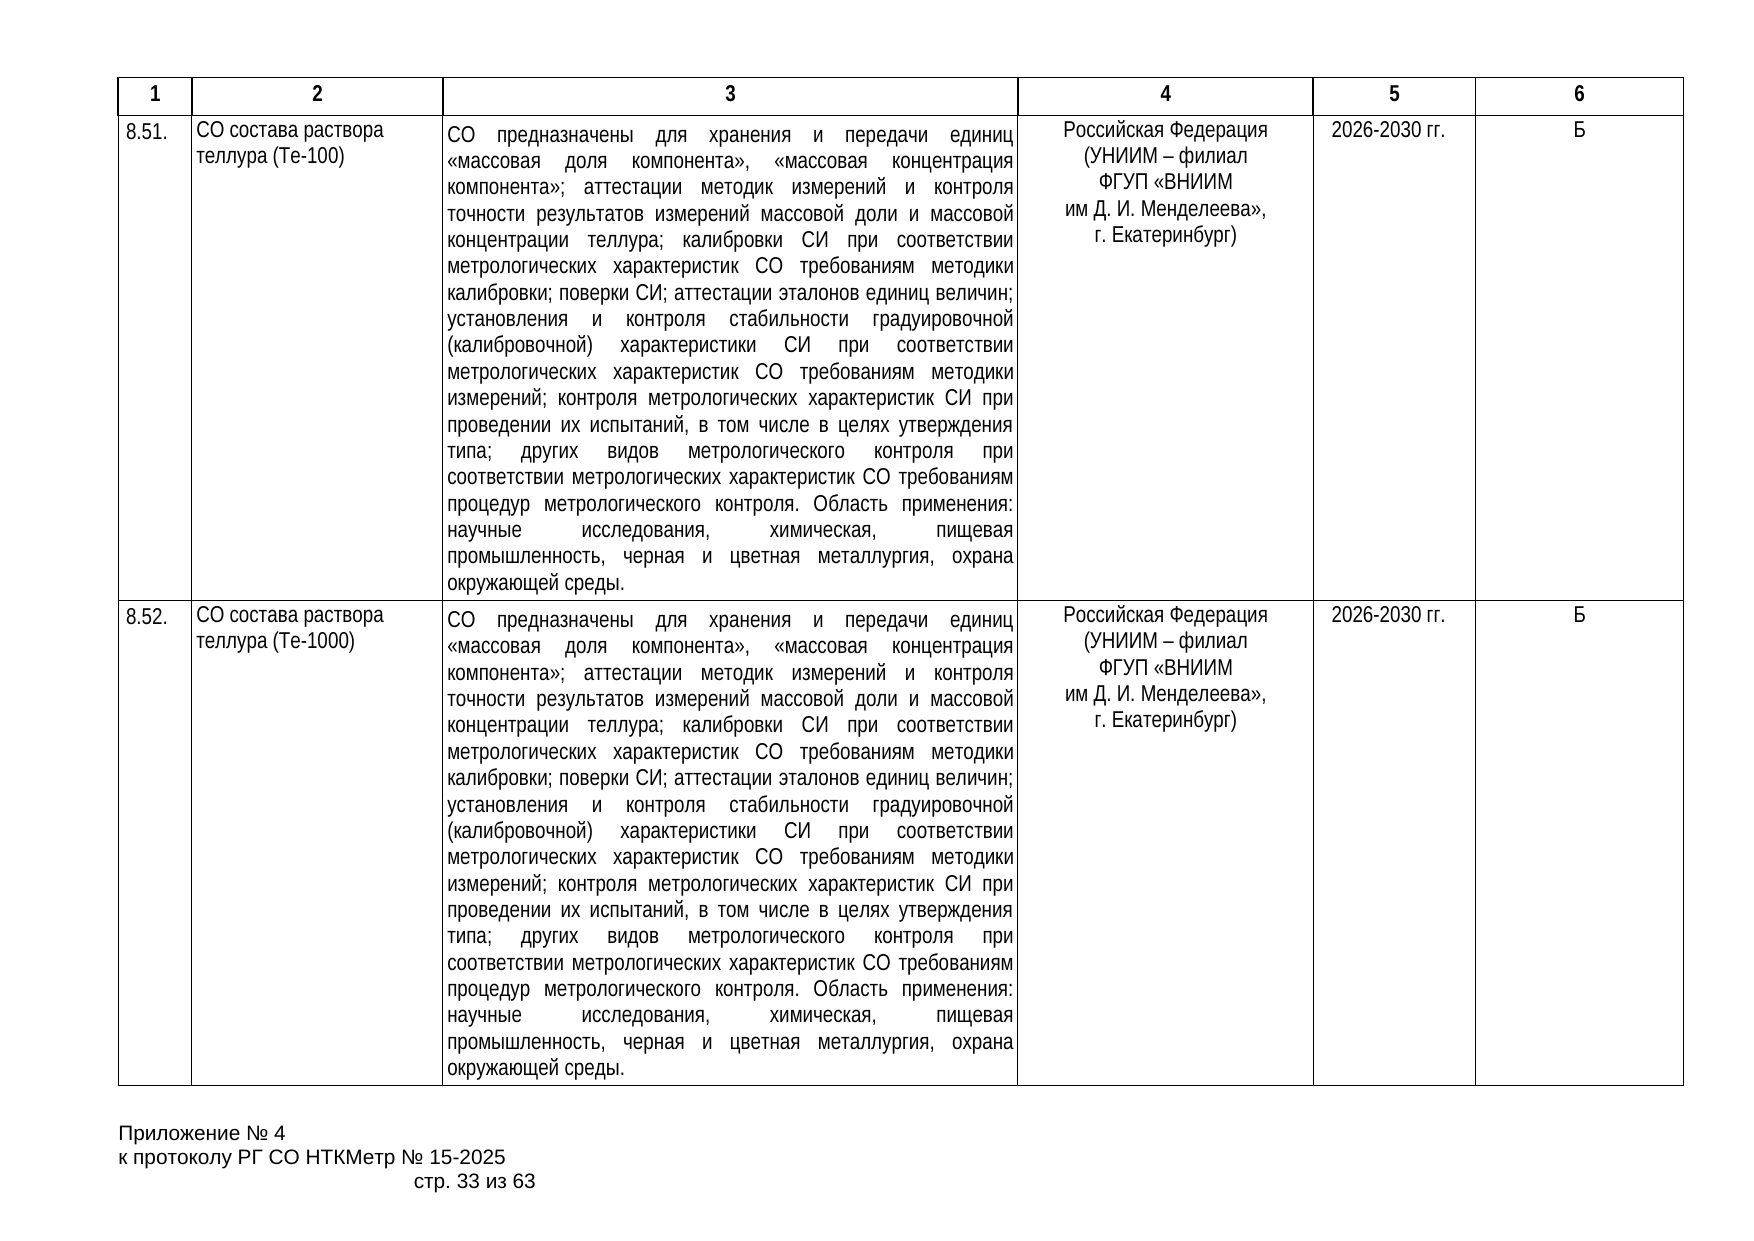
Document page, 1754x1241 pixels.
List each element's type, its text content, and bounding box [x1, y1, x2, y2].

table_header 3 [444, 78, 1017, 114]
table_cell [119, 601, 191, 1085]
table_header 5 [1314, 78, 1475, 114]
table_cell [1018, 601, 1313, 1085]
table_cell Б [1476, 116, 1683, 600]
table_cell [443, 601, 1017, 1085]
table_cell 2026-2030 гг. [1314, 601, 1475, 1085]
table_cell Российская Федерация (УНИИМ – филиал ФГУП «ВНИИМ им Д. И. Менделеева», г. Екатеринбург) [1018, 116, 1313, 600]
table_cell Б [1476, 601, 1683, 1085]
table_cell СО состава раствора теллура (Te-100) [192, 116, 442, 600]
table_header 4 [1019, 78, 1312, 114]
table_header 2 [193, 78, 442, 114]
table_header 6 [1476, 78, 1683, 114]
table_cell 2026-2030 гг. [1314, 116, 1475, 600]
table_cell [119, 116, 191, 600]
table_cell СО состава раствора теллура (Te-1000) [192, 601, 442, 1085]
table_header 1 [119, 78, 191, 114]
